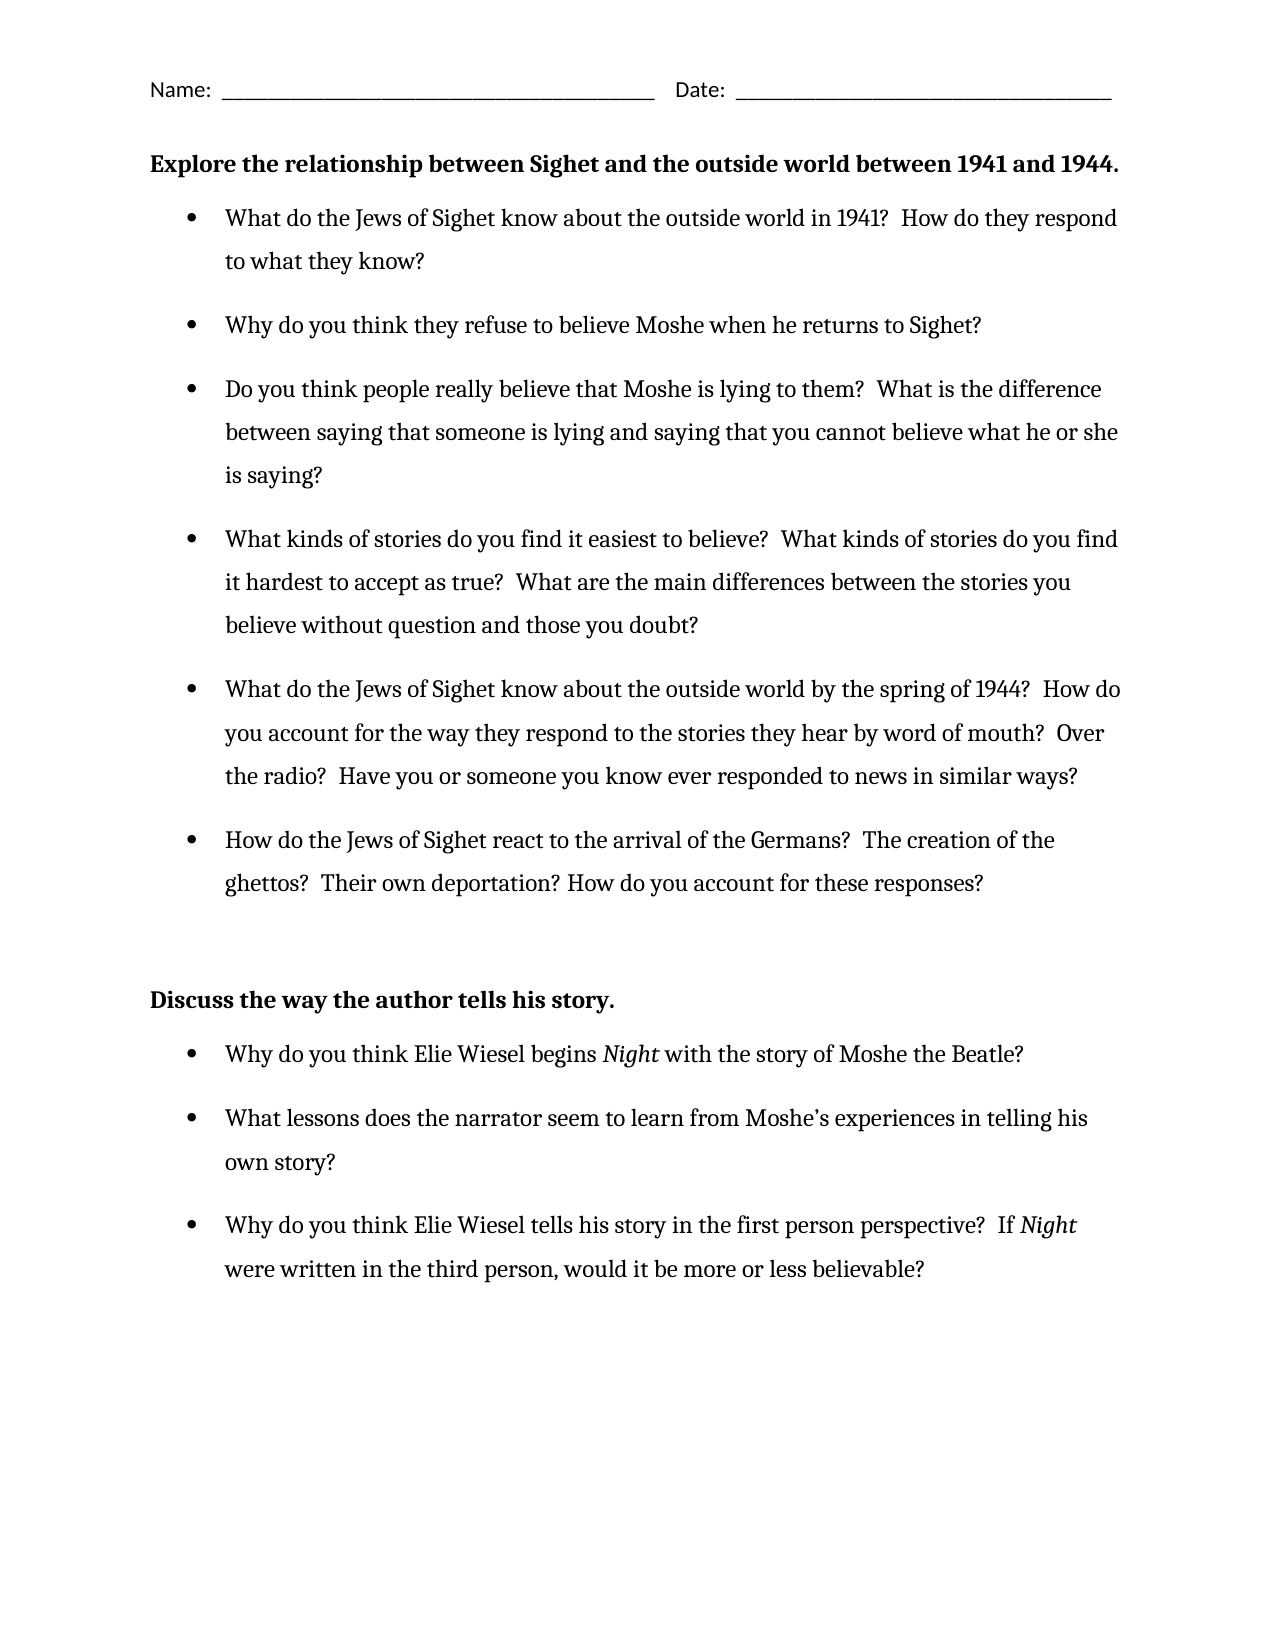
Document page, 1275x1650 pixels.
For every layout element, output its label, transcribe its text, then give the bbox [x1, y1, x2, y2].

list Why do you think Elie Wiesel begins Night with the story of Moshe the Beatle? [187, 1040, 1125, 1069]
text Discuss the way the author tells his story. [150, 986, 1125, 1015]
list Why do you think they refuse to believe Moshe when he returns to Sighet? [187, 311, 1125, 340]
list What do the Jews of Sighet know about the outside world in 1941? How do they respond to what they know? [187, 204, 1125, 276]
list Do you think people really believe that Moshe is lying to them? What is the difference between saying that someone is lying and saying that you cannot believe what he or she is saying? [187, 375, 1125, 490]
list How do the Jews of Sighet react to the arrival of the Germans? The creation of the ghettos? Their own deportation? How do you account for these responses? [187, 826, 1125, 897]
list What lessons does the narrator seem to learn from Moshe’s experiences in telling his own story? [187, 1104, 1125, 1176]
list What do the Jews of Sighet know about the outside world by the spring of 1944? How do you account for the way they respond to the stories they hear by word of mouth? Over the radio? Have you or someone you know ever responded to news in similar ways? [187, 675, 1125, 790]
list What kinds of stories do you find it easiest to believe? What kinds of stories do you find it hardest to accept as true? What are the main differences between the stories you believe without question and those you doubt? [187, 525, 1125, 640]
list Why do you think Elie Wiesel tells his story in the first person perspective? If Night were written in the third person, would it be more or less believable? [187, 1211, 1125, 1283]
text Explore the relationship between Sighet and the outside world between 1941 and 1944. [150, 150, 1125, 179]
